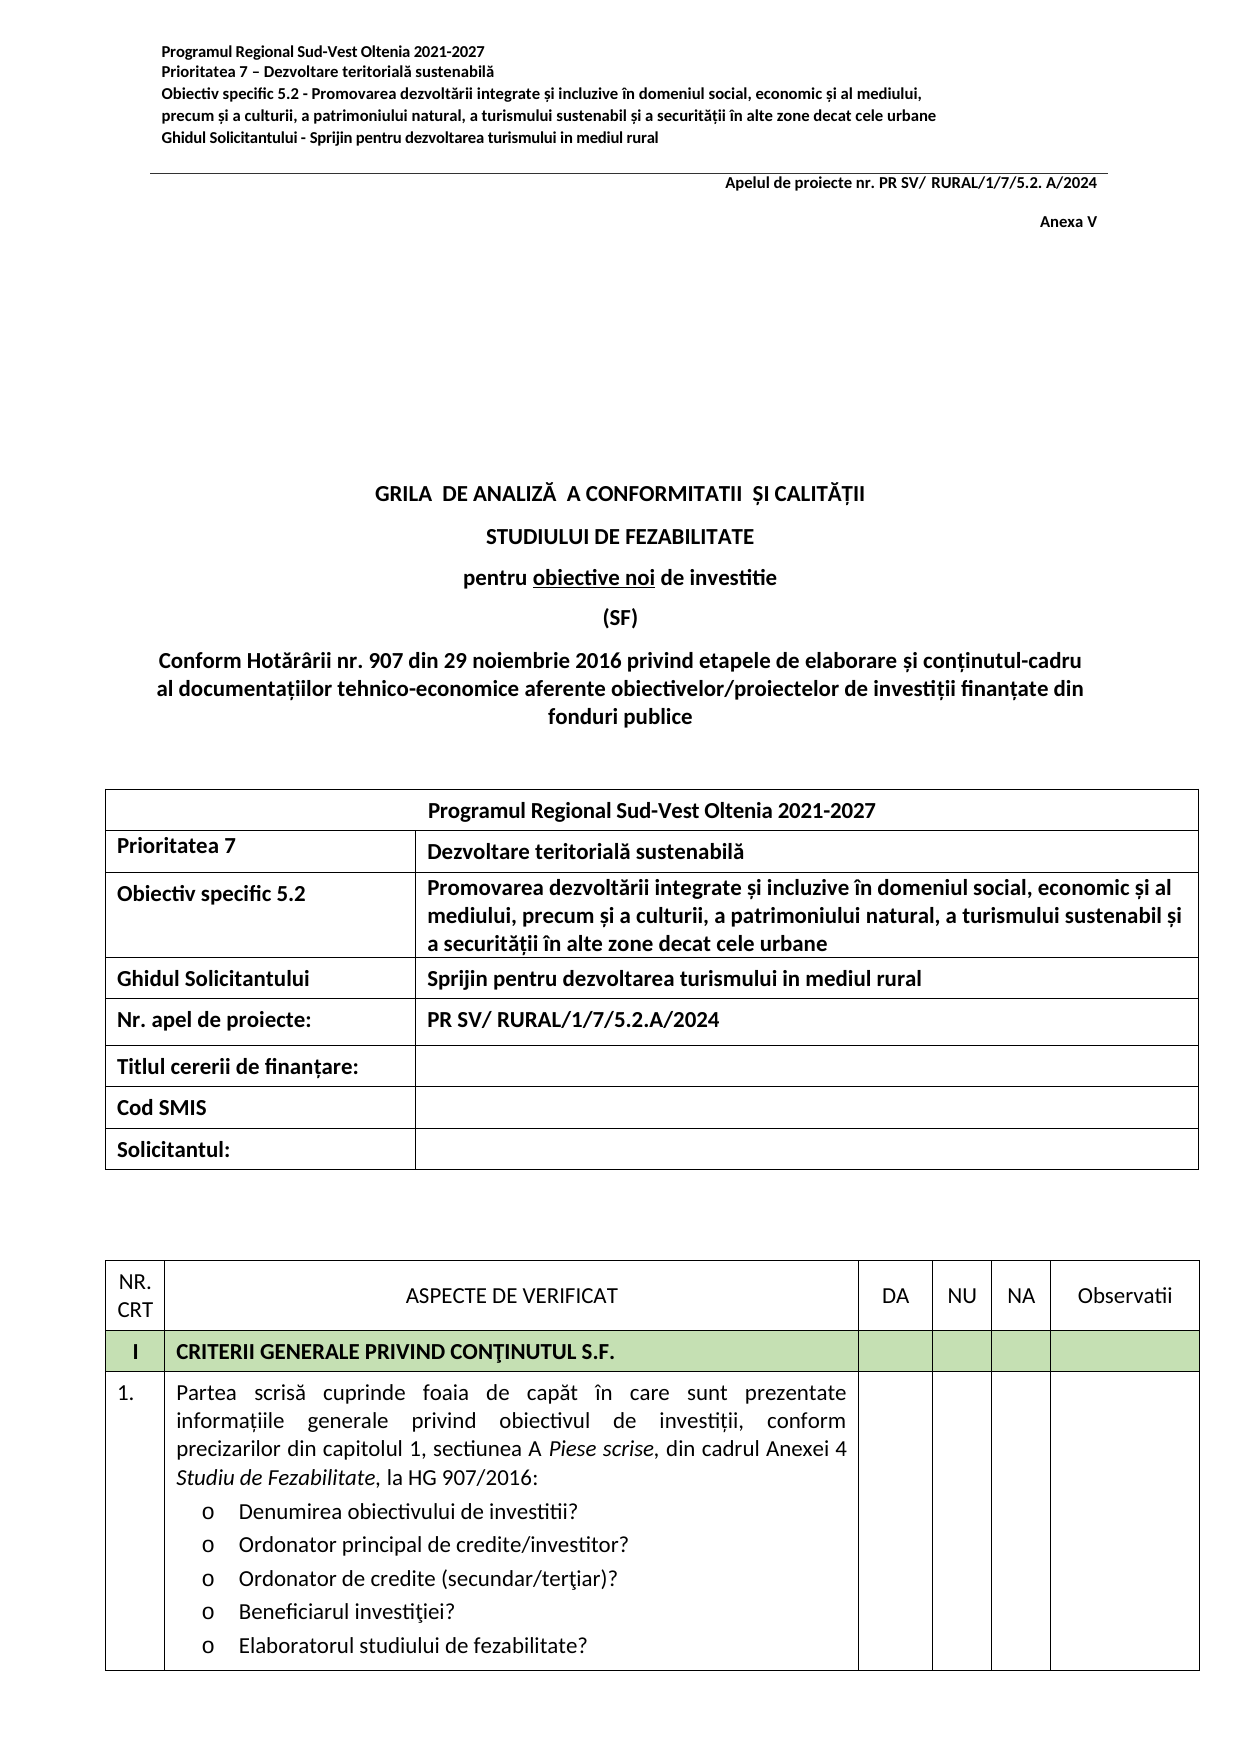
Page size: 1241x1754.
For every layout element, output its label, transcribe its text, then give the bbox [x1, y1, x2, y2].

table_cell Nr. apel de proiecte: [106, 999, 415, 1044]
table_cell [1051, 1331, 1199, 1371]
table_cell [859, 1331, 932, 1371]
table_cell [165, 1372, 858, 1670]
table_cell Sprijin pentru dezvoltarea turismului in mediul rural [416, 958, 1198, 998]
table_cell [1051, 1372, 1199, 1670]
table_cell Solicitantul: [106, 1129, 415, 1169]
table_cell [416, 1087, 1198, 1128]
text GRILA DE ANALIZĂ A CONFORMITATII ȘI CALITĂȚII [150, 479, 1090, 507]
table_cell Ghidul Solicitantului [106, 958, 415, 998]
table_cell [416, 1129, 1198, 1169]
text Conform Hotărârii nr. 907 din 29 noiembrie 2016 privind etapele de elaborare şi conţinutul-cadru al documentaţiilor tehnico-economice aferente obiectivelor/proiectelor de investiţii finanţate din fonduri publice [150, 646, 1090, 731]
table_cell [859, 1372, 932, 1670]
text (SF) [150, 603, 1090, 631]
table_header NR. CRT [106, 1261, 164, 1330]
table_cell [933, 1372, 991, 1670]
table_header DA [859, 1261, 932, 1330]
table_header NU [933, 1261, 991, 1330]
table_cell [416, 1046, 1198, 1086]
text pentru obiective noi de investitie [150, 563, 1090, 591]
table_cell Promovarea dezvoltării integrate și incluzive în domeniul social, economic și al mediului, precum și a culturii, a patrimoniului natural, a turismului sustenabil și a securității în alte zone decat cele urbane [416, 873, 1198, 957]
table_cell [992, 1331, 1050, 1371]
table_cell CRITERII GENERALE PRIVIND CONŢINUTUL S.F. [165, 1331, 858, 1371]
text STUDIULUI DE FEZABILITATE [150, 522, 1090, 550]
table_header NA [992, 1261, 1050, 1330]
table_cell Titlul cererii de finanţare: [106, 1046, 415, 1086]
table_header Programul Regional Sud-Vest Oltenia 2021-2027 [106, 790, 1198, 830]
table_cell Prioritatea 7 [106, 831, 415, 872]
table_header Observatii [1051, 1261, 1199, 1330]
table_cell Dezvoltare teritorială sustenabilă [416, 831, 1198, 872]
table_cell Cod SMIS [106, 1087, 415, 1128]
table_cell [992, 1372, 1050, 1670]
table_cell [933, 1331, 991, 1371]
table_cell Obiectiv specific 5.2 [106, 873, 415, 957]
table_cell [106, 1372, 164, 1670]
table_cell PR SV/ RURAL/1/7/5.2.A/2024 [416, 999, 1198, 1044]
table_header ASPECTE DE VERIFICAT [165, 1261, 858, 1330]
table_cell I [106, 1331, 164, 1371]
